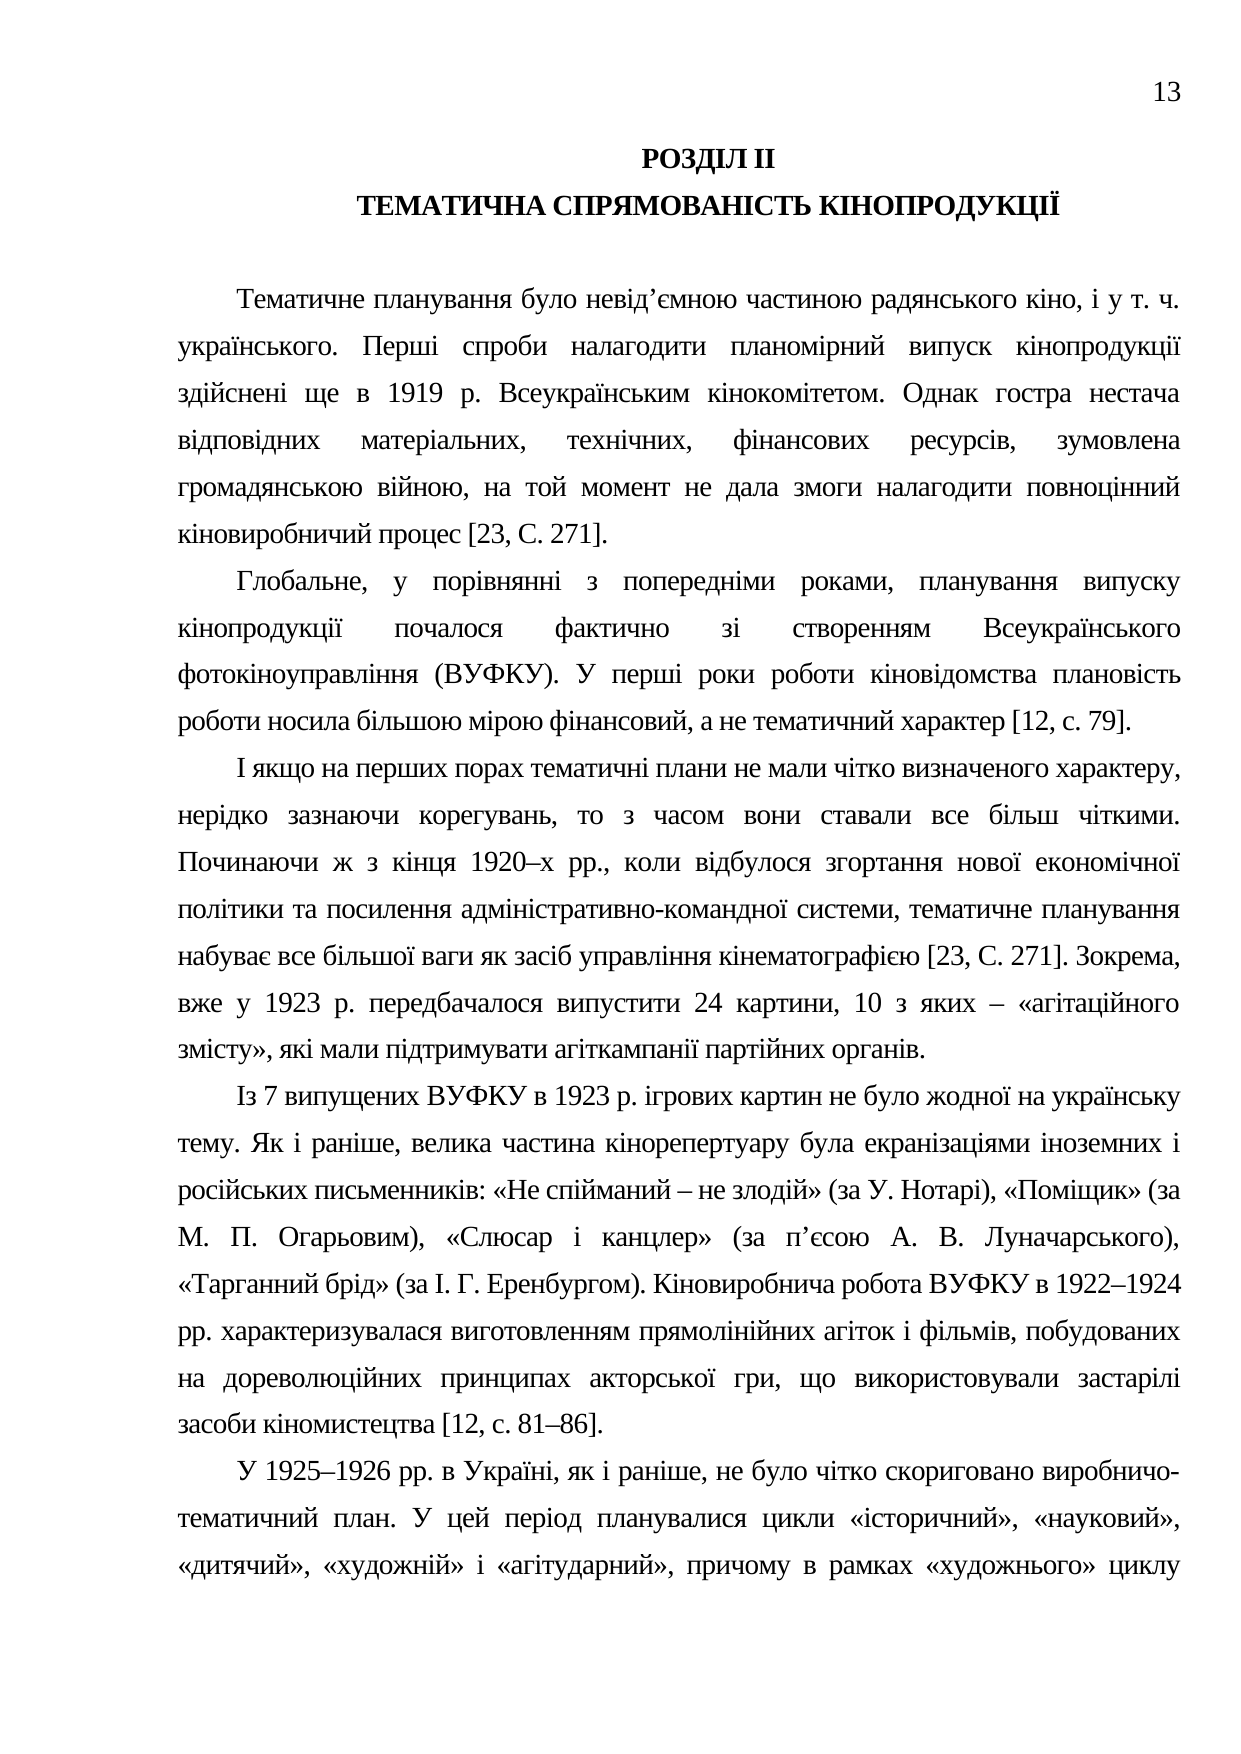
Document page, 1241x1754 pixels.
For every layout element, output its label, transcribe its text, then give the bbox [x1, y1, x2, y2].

text Глобальне, у порівнянні з попередніми роками, планування випуску кінопродукції почалося фактично зі створенням Всеукраїнського фотокіноуправління (ВУФКУ). У перші роки роботи кіновідомства плановість роботи носила більшою мірою фінансовий, а не тематичний характер [12, с. 79]. [177, 563, 1181, 737]
text РОЗДІЛ ІІ [177, 141, 1181, 174]
text ТЕМАТИЧНА СПРЯМОВАНІСТЬ КІНОПРОДУКЦІЇ [177, 188, 1181, 221]
text І якщо на перших порах тематичні плани не мали чітко визначеного характеру, нерідко зазнаючи корегувань, то з часом вони ставали все більш чіткими. Починаючи ж з кінця 1920‒х рр., коли відбулося згортання нової економічної політики та посилення адміністративно-командної системи, тематичне планування набуває все більшої ваги як засіб управління кінематографією [23, С. 271]. Зокрема, вже у 1923 р. передбачалося випустити 24 картини, 10 з яких ‒ «агітаційного змісту», які мали підтримувати агіткампанії партійних органів. [177, 750, 1181, 1065]
text Із 7 випущених ВУФКУ в 1923 р. ігрових картин не було жодної на українську тему. Як і раніше, велика частина кінорепертуару була екранізаціями іноземних і російських письменників: «Не спійманий ‒ не злодій» (за У. Нотарі), «Поміщик» (за М. П. Огарьовим), «Слюсар і канцлер» (за п’єсою А. В. Луначарського), «Тарганний брід» (за І. Г. Еренбургом). Кіновиробнича робота ВУФКУ в 1922–1924 рр. характеризувалася виготовленням прямолінійних агіток і фільмів, побудованих на дореволюційних принципах акторської гри, що використовували застарілі засоби кіномистецтва [12, с. 81–86]. [177, 1078, 1181, 1440]
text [177, 1453, 1181, 1581]
text Тематичне планування було невід’ємною частиною радянського кіно, і у т. ч. українського. Перші спроби налагодити планомірний випуск кінопродукції здійснені ще в 1919 р. Всеукраїнським кінокомітетом. Однак гостра нестача відповідних матеріальних, технічних, фінансових ресурсів, зумовлена громадянською війною, на той момент не дала змоги налагодити повноцінний кіновиробничий процес [23, С. 271]. [177, 282, 1181, 549]
